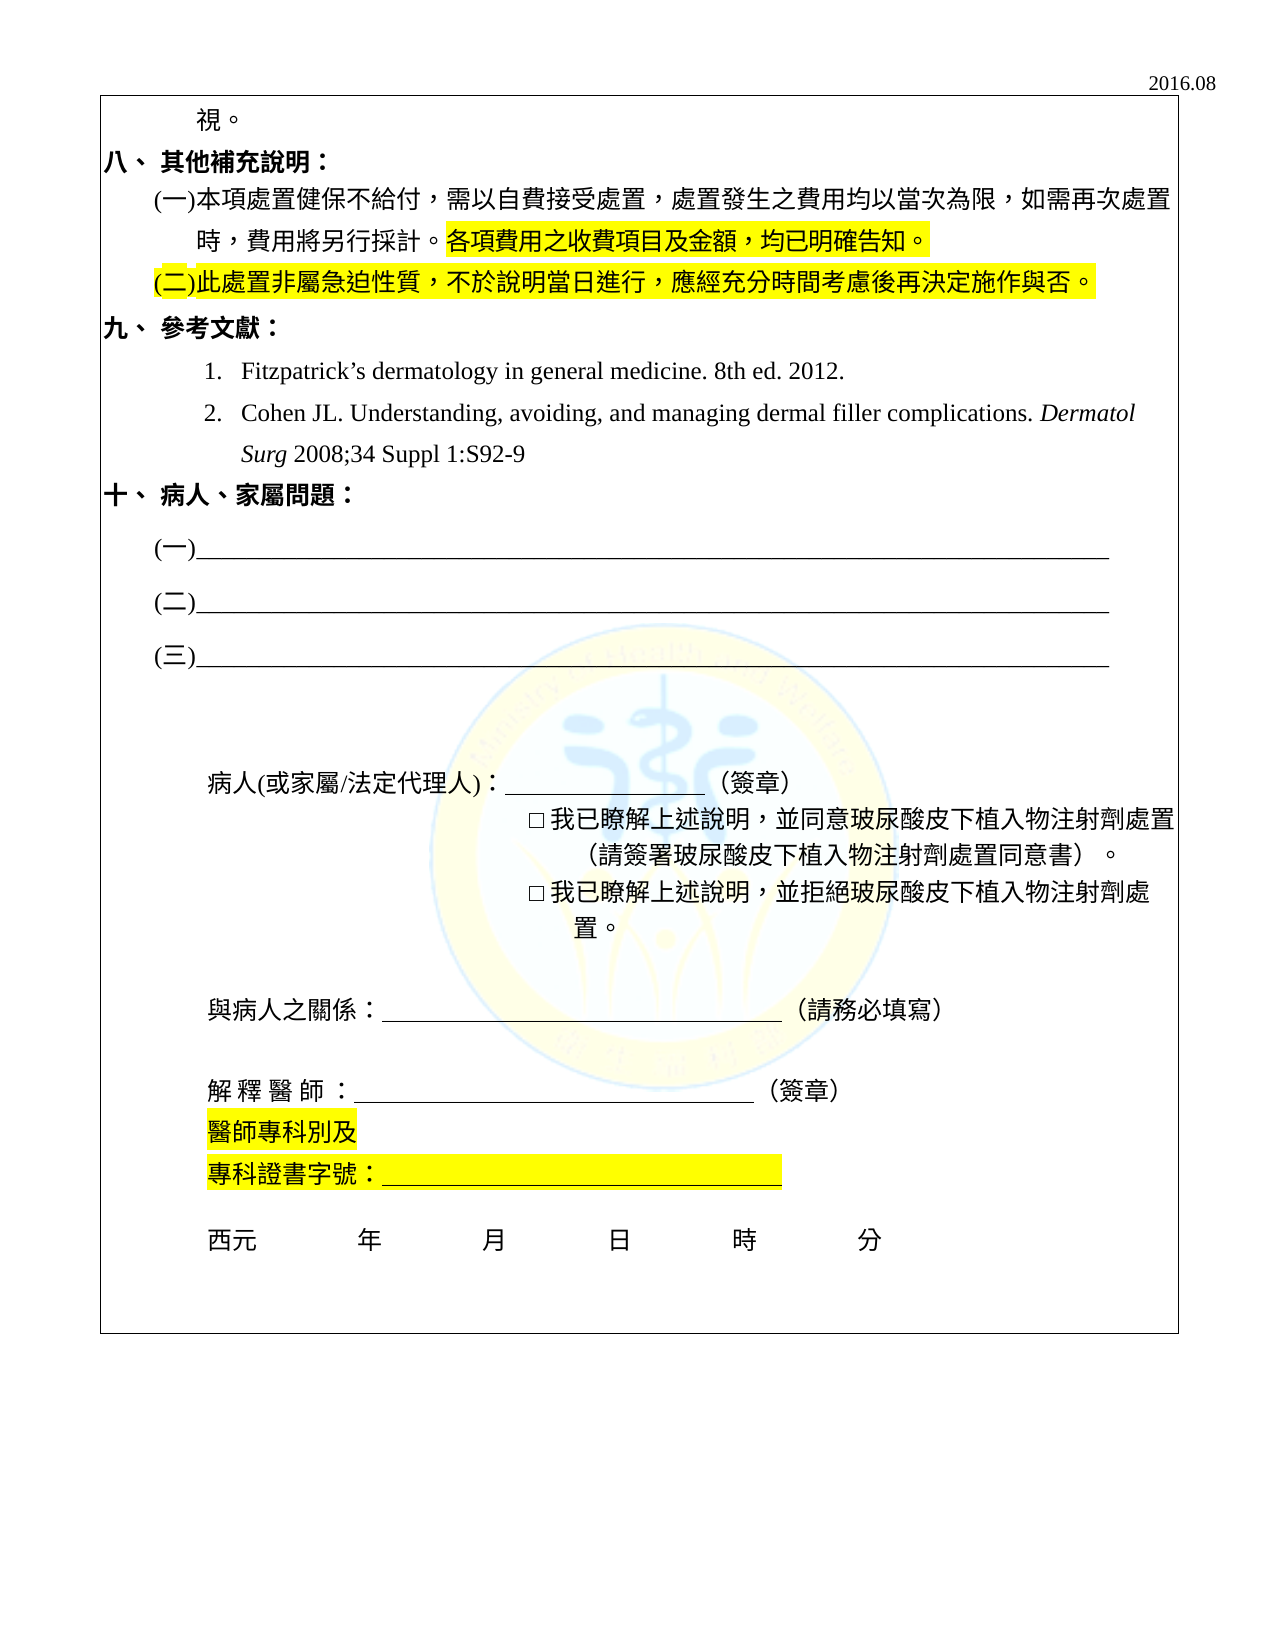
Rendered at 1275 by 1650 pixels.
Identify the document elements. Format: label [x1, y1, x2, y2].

table_header [101, 96, 1178, 1333]
